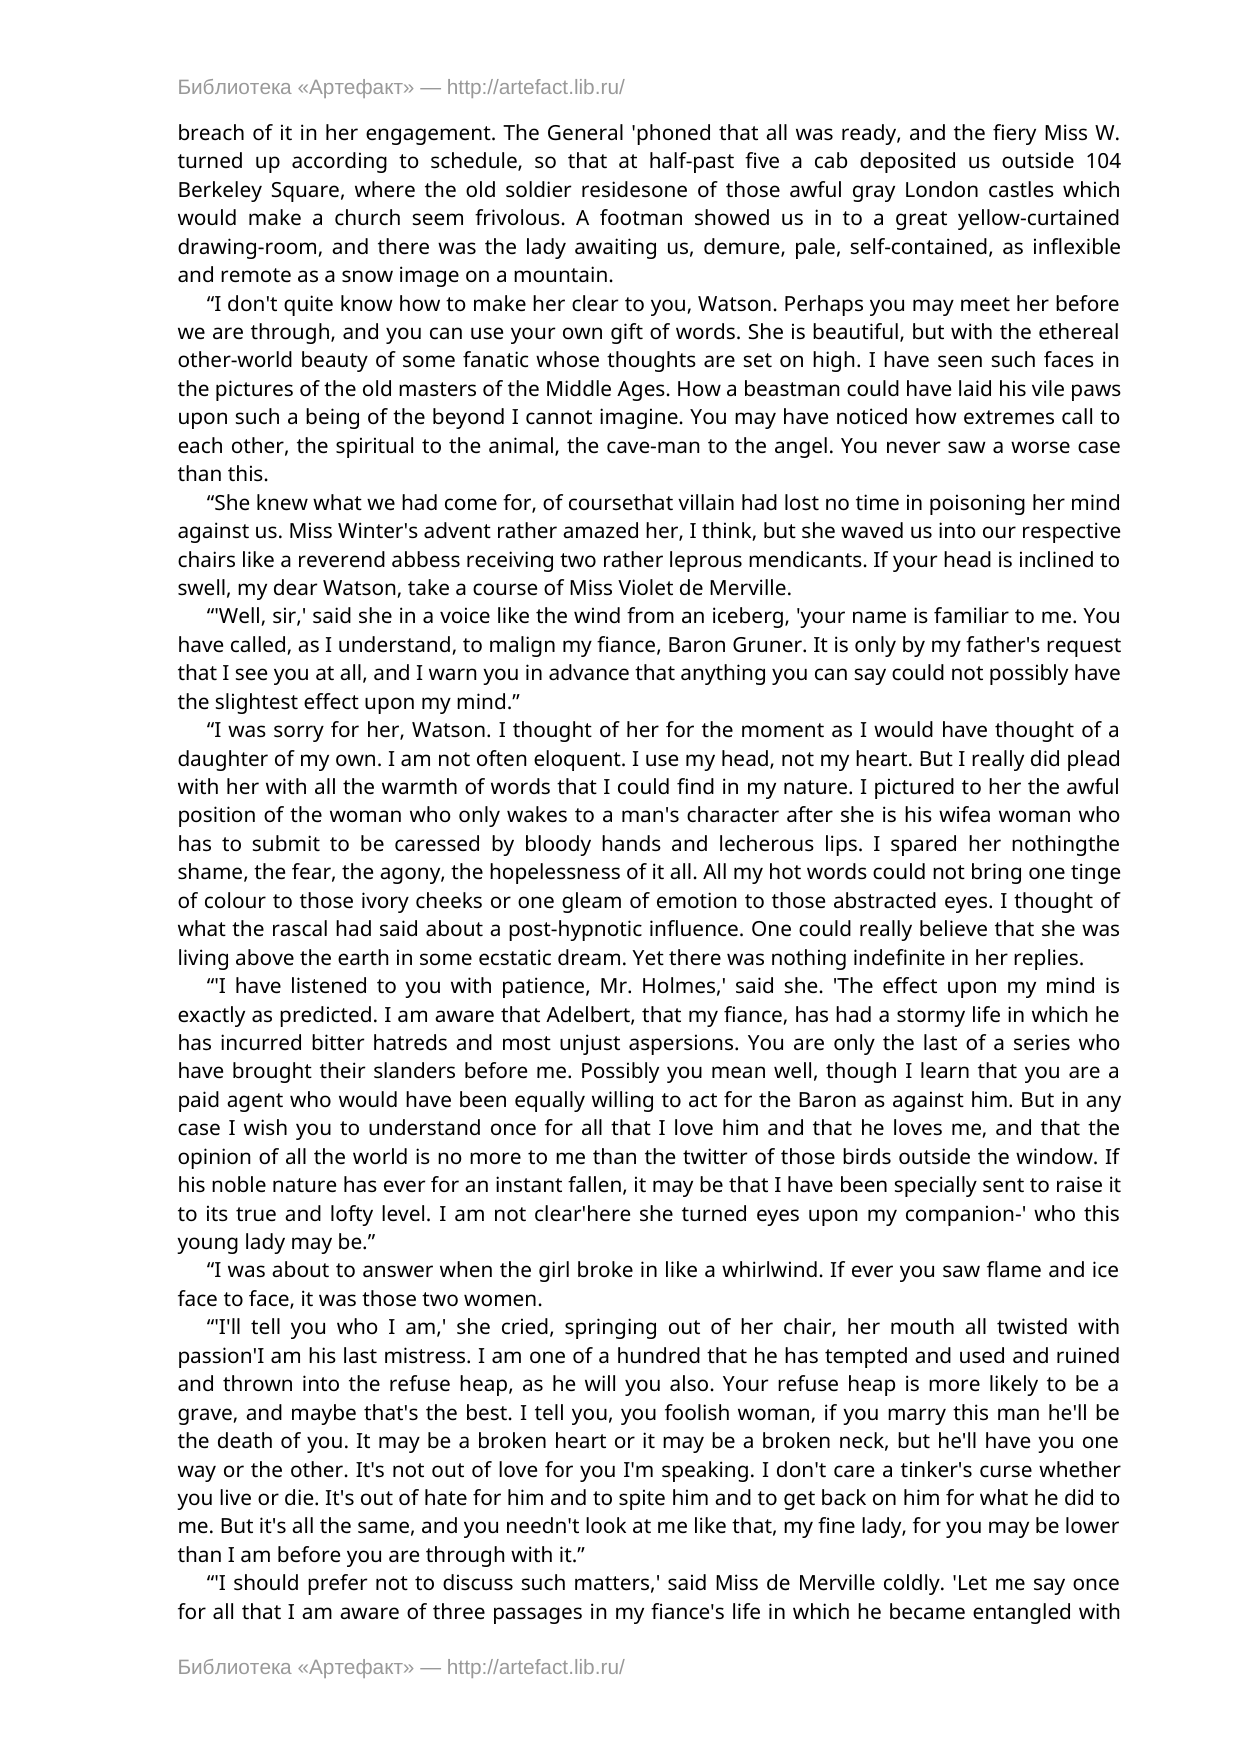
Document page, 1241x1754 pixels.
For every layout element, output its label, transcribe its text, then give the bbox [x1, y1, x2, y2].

text “I was sorry for her, Watson. I thought of her for the moment as I would have thought of a daughter of my own. I am not often eloquent. I use my head, not my heart. But I really did plead with her with all the warmth of words that I could find in my nature. I pictured to her the awful position of the woman who only wakes to a man's character after she is his wifea woman who has to submit to be caressed by bloody hands and lecherous lips. I spared her nothingthe shame, the fear, the agony, the hopelessness of it all. All my hot words could not bring one tinge of colour to those ivory cheeks or one gleam of emotion to those abstracted eyes. I thought of what the rascal had said about a post-hypnotic influence. One could really believe that she was living above the earth in some ecstatic dream. Yet there was nothing indefinite in her replies. [177, 715, 1122, 971]
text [177, 118, 1122, 289]
text “'I have listened to you with patience, Mr. Holmes,' said she. 'The effect upon my mind is exactly as predicted. I am aware that Adelbert, that my fiance, has had a stormy life in which he has incurred bitter hatreds and most unjust aspersions. You are only the last of a series who have brought their slanders before me. Possibly you mean well, though I learn that you are a paid agent who would have been equally willing to act for the Baron as against him. But in any case I wish you to understand once for all that I love him and that he loves me, and that the opinion of all the world is no more to me than the twitter of those birds outside the window. If his noble nature has ever for an instant fallen, it may be that I have been specially sent to raise it to its true and lofty level. I am not clear'here she turned eyes upon my companion-' who this young lady may be.” [177, 971, 1122, 1256]
text “'I'll tell you who I am,' she cried, springing out of her chair, her mouth all twisted with passion'I am his last mistress. I am one of a hundred that he has tempted and used and ruined and thrown into the refuse heap, as he will you also. Your refuse heap is more likely to be a grave, and maybe that's the best. I tell you, you foolish woman, if you marry this man he'll be the death of you. It may be a broken heart or it may be a broken neck, but he'll have you one way or the other. It's not out of love for you I'm speaking. I don't care a tinker's curse whether you live or die. It's out of hate for him and to spite him and to get back on him for what he did to me. But it's all the same, and you needn't look at me like that, my fine lady, for you may be lower than I am before you are through with it.” [177, 1312, 1122, 1568]
text “I was about to answer when the girl broke in like a whirlwind. If ever you saw flame and ice face to face, it was those two women. [177, 1256, 1122, 1312]
text “She knew what we had come for, of coursethat villain had lost no time in poisoning her mind against us. Miss Winter's advent rather amazed her, I think, but she waved us into our respective chairs like a reverend abbess receiving two rather leprous mendicants. If your head is inclined to swell, my dear Watson, take a course of Miss Violet de Merville. [177, 488, 1122, 602]
text “I don't quite know how to make her clear to you, Watson. Perhaps you may meet her before we are through, and you can use your own gift of words. She is beautiful, but with the ethereal other-world beauty of some fanatic whose thoughts are set on high. I have seen such faces in the pictures of the old masters of the Middle Ages. How a beastman could have laid his vile paws upon such a being of the beyond I cannot imagine. You may have noticed how extremes call to each other, the spiritual to the animal, the cave-man to the angel. You never saw a worse case than this. [177, 289, 1122, 488]
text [177, 1568, 1122, 1625]
text “'Well, sir,' said she in a voice like the wind from an iceberg, 'your name is familiar to me. You have called, as I understand, to malign my fiance, Baron Gruner. It is only by my father's request that I see you at all, and I warn you in advance that anything you can say could not possibly have the slightest effect upon my mind.” [177, 602, 1122, 715]
